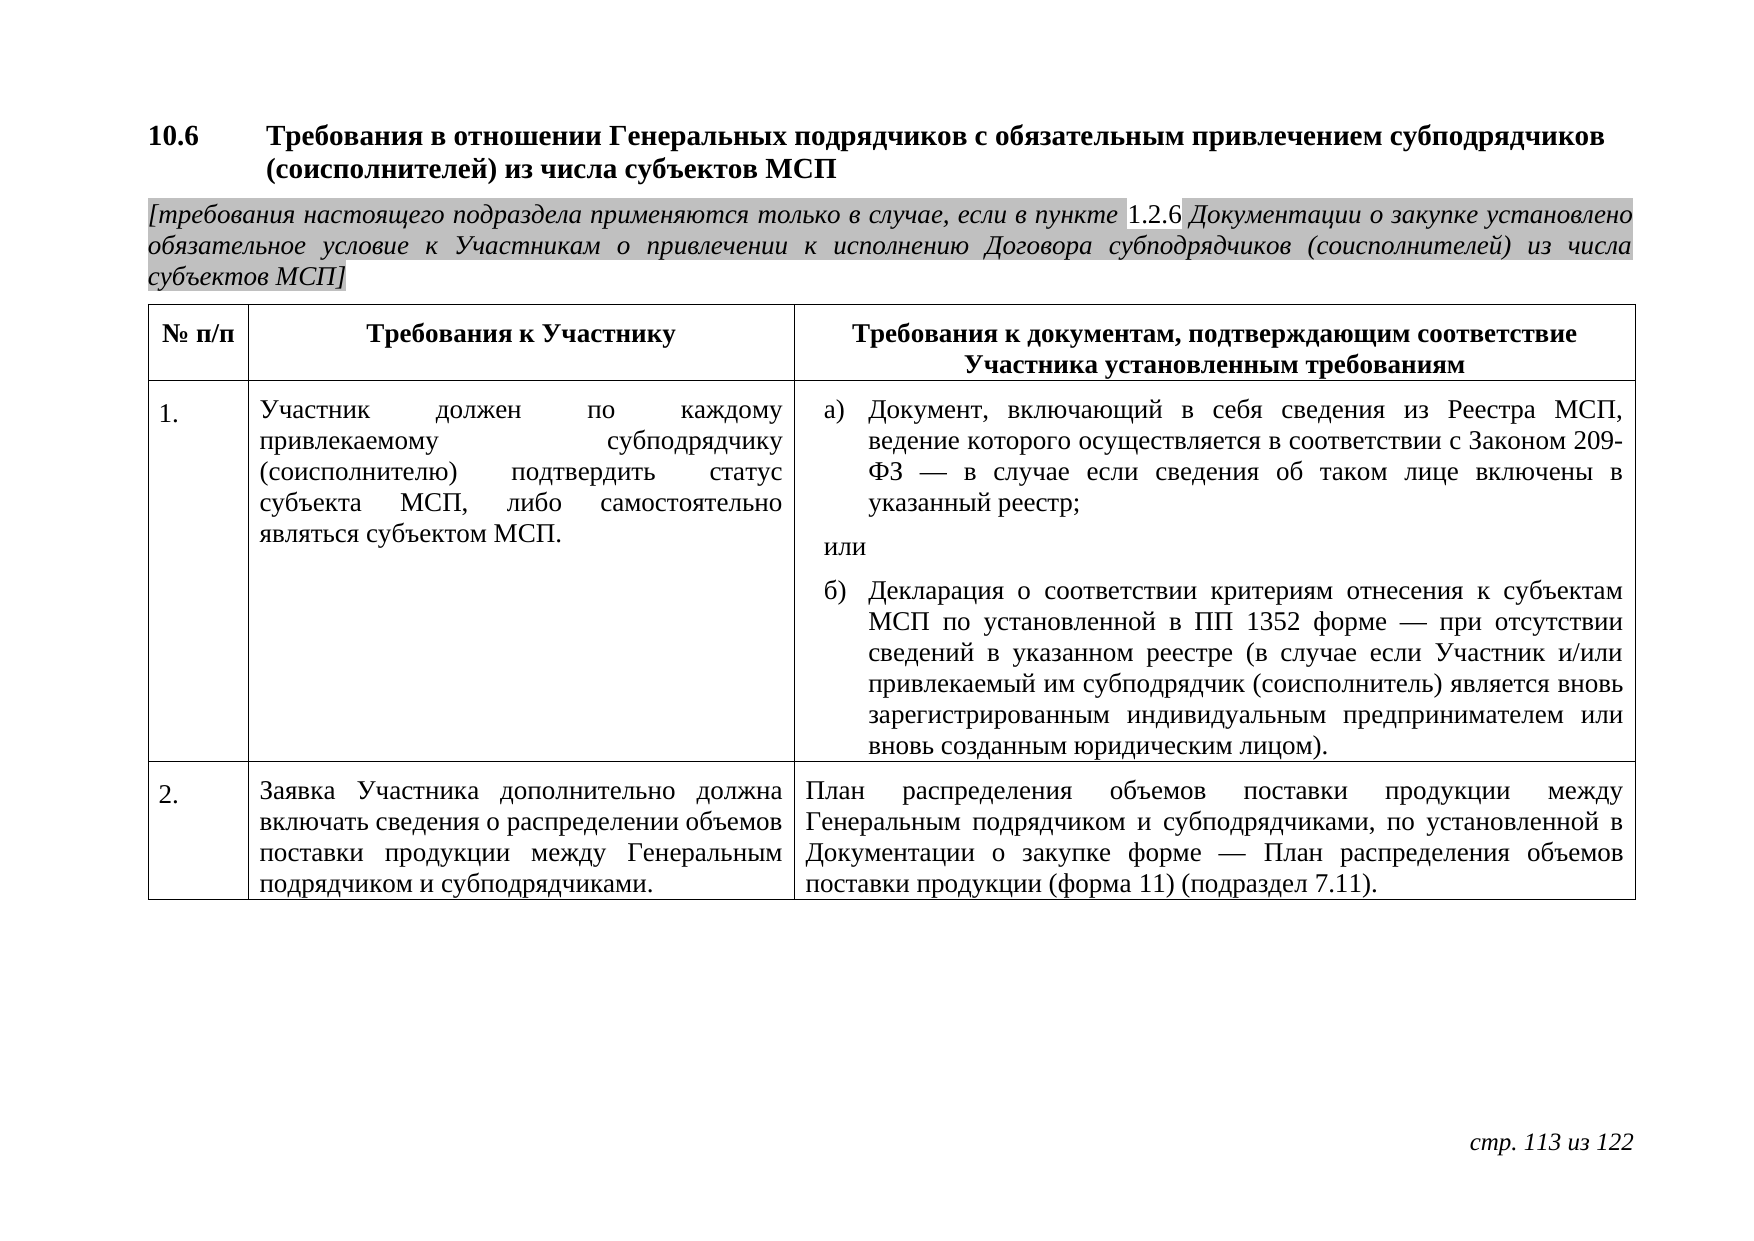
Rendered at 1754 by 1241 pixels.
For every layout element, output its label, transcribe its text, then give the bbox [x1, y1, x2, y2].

table_cell [149, 381, 248, 761]
table_cell Участник должен по каждому привлекаемому субподрядчику (соисполнителю) подтвердить статус субъекта МСП, либо самостоятельно являться субъектом МСП. [249, 381, 794, 761]
table_header № п/п [149, 305, 248, 379]
text [требования настоящего подраздела применяются только в случае, если в пункте 1.2.6 Документации о закупке установлено обязательное условие к Участникам о привлечении к исполнению Договора субподрядчиков (соисполнителей) из числа субъектов МСП] [346, 198, 1636, 291]
table_cell Документ, включающий в себя сведения из Реестра МСП, ведение которого осуществляется в соответствии с Законом 209-ФЗ — в случае если сведения об таком лице включены в указанный реестр; или Декларация о соответствии критериям отнесения к субъектам МСП по установленной в ПП 1352 форме — при отсутствии сведений в указанном реестре (в случае если Участник и/или привлекаемый им субподрядчик (соисполнитель) является вновь зарегистрированным индивидуальным предпринимателем или вновь созданным юридическим лицом). [795, 381, 1635, 761]
table_cell Заявка Участника дополнительно должна включать сведения о распределении объемов поставки продукции между Генеральным подрядчиком и субподрядчиками. [249, 762, 794, 899]
subtitle Требования в отношении Генеральных подрядчиков с обязательным привлечением субподрядчиков (соисполнителей) из числа субъектов МСП [148, 118, 1636, 185]
table_cell [149, 762, 248, 899]
table_header Требования к документам, подтверждающим соответствие Участника установленным требованиям [795, 305, 1635, 379]
table_header Требования к Участнику [249, 305, 794, 379]
table_cell План распределения объемов поставки продукции между Генеральным подрядчиком и субподрядчиками, по установленной в Документации о закупке форме — План распределения объемов поставки продукции (форма 11) (подраздел 7.11). [795, 762, 1635, 899]
